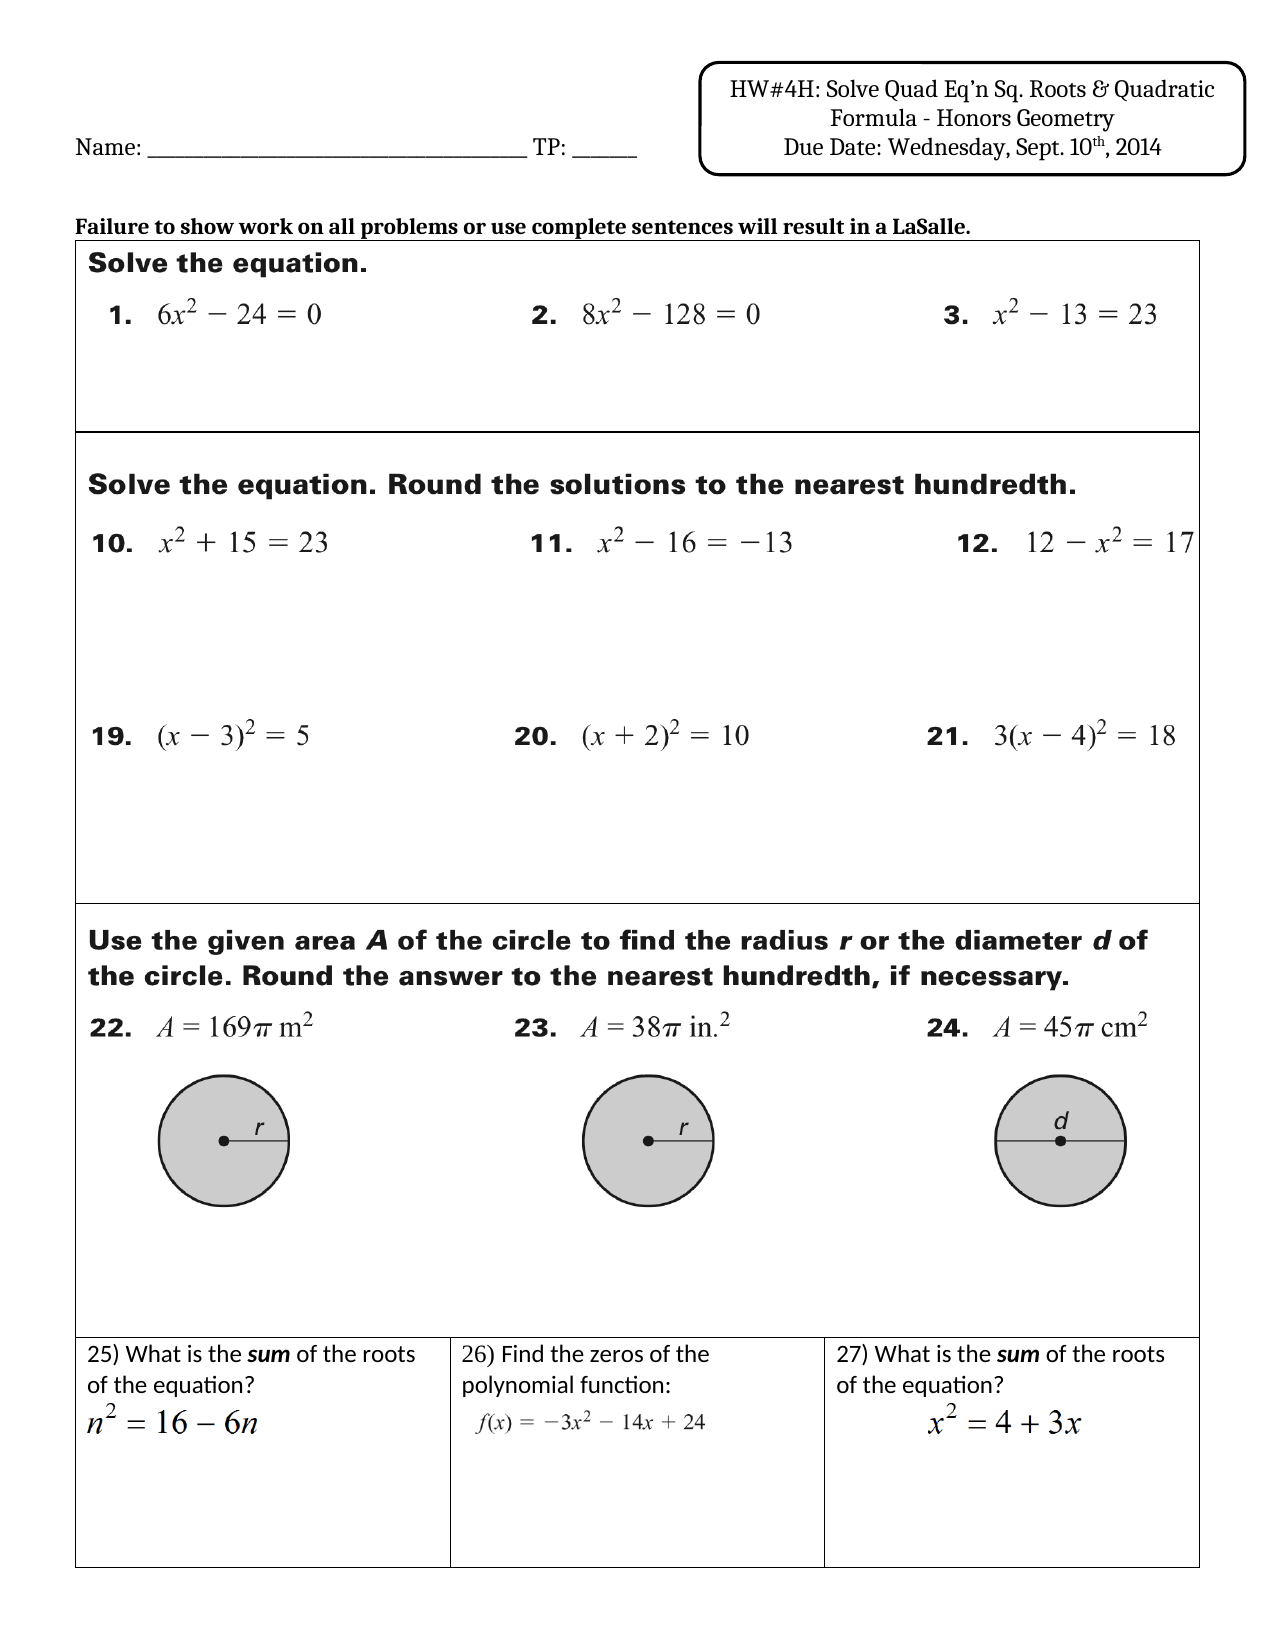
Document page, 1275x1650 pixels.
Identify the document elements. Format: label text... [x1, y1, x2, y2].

picture [927, 1399, 1097, 1445]
picture [86, 241, 1200, 340]
table_cell 25) What is the sum of the roots of the equation? [76, 1338, 450, 1567]
table_cell [76, 433, 1199, 903]
table_cell [76, 904, 1199, 1337]
picture [86, 904, 1200, 1216]
table_cell 26) Find the zeros of the polynomial function: [451, 1338, 824, 1567]
text Name: _________________________________________ TP: _______ [75, 132, 698, 161]
text Failure to show work on all problems or use complete sentences will result in a LaSalle. [75, 214, 1200, 240]
table_cell 27) What is the sum of the roots of the equation? [825, 1338, 1199, 1567]
picture [461, 1399, 718, 1444]
picture [86, 462, 1200, 579]
table_header [76, 241, 1199, 431]
picture [86, 700, 1200, 751]
picture [86, 1399, 268, 1447]
